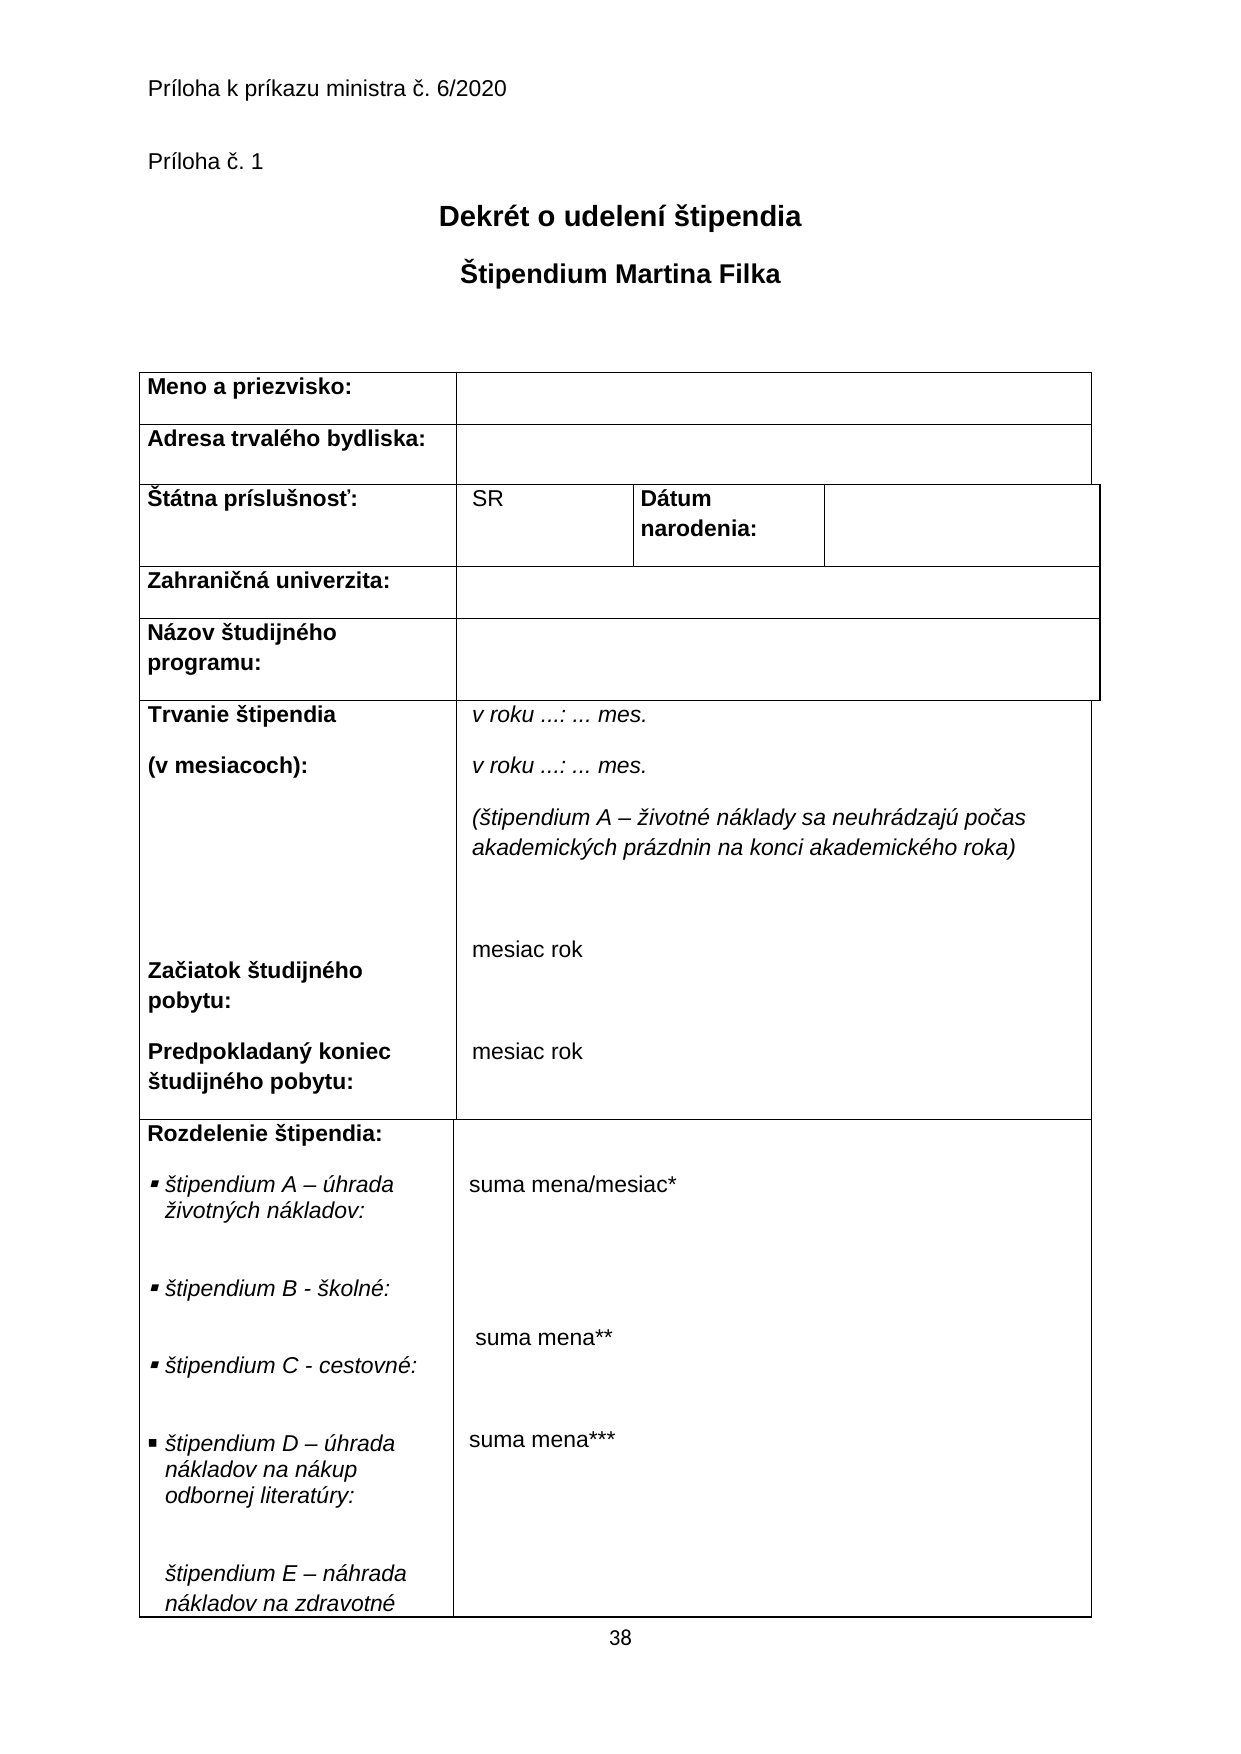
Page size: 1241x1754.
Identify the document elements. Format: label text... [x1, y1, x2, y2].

table_cell [457, 425, 1091, 484]
table_cell Adresa trvalého bydliska: [140, 425, 456, 484]
table_header Meno a priezvisko: [140, 373, 456, 424]
table_cell SR [457, 485, 633, 566]
text Dekrét o udelení štipendia [148, 199, 1093, 232]
table_header [457, 373, 1091, 424]
text Štipendium Martina Filka [148, 258, 1093, 289]
table_cell Názov študijného programu: [140, 619, 456, 700]
table_cell [825, 485, 1099, 566]
text Príloha č. 1 [148, 148, 1093, 174]
table_cell [457, 567, 1099, 618]
table_cell Štátna príslušnosť: [140, 485, 456, 566]
table_cell Trvanie štipendia (v mesiacoch): Začiatok študijného pobytu: Predpokladaný koniec študijného pobytu: [140, 701, 456, 1119]
table_cell v roku ...: ... mes. v roku ...: ... mes. (štipendium A – životné náklady sa neuhrádzajú počas akademických prázdnin na konci akademického roka) mesiac rok mesiac rok [457, 701, 1091, 1119]
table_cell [454, 1120, 1091, 1616]
table_cell [457, 619, 1099, 700]
table_cell Dátum narodenia: [634, 485, 824, 566]
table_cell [140, 1120, 453, 1616]
table_cell Zahraničná univerzita: [140, 567, 456, 618]
